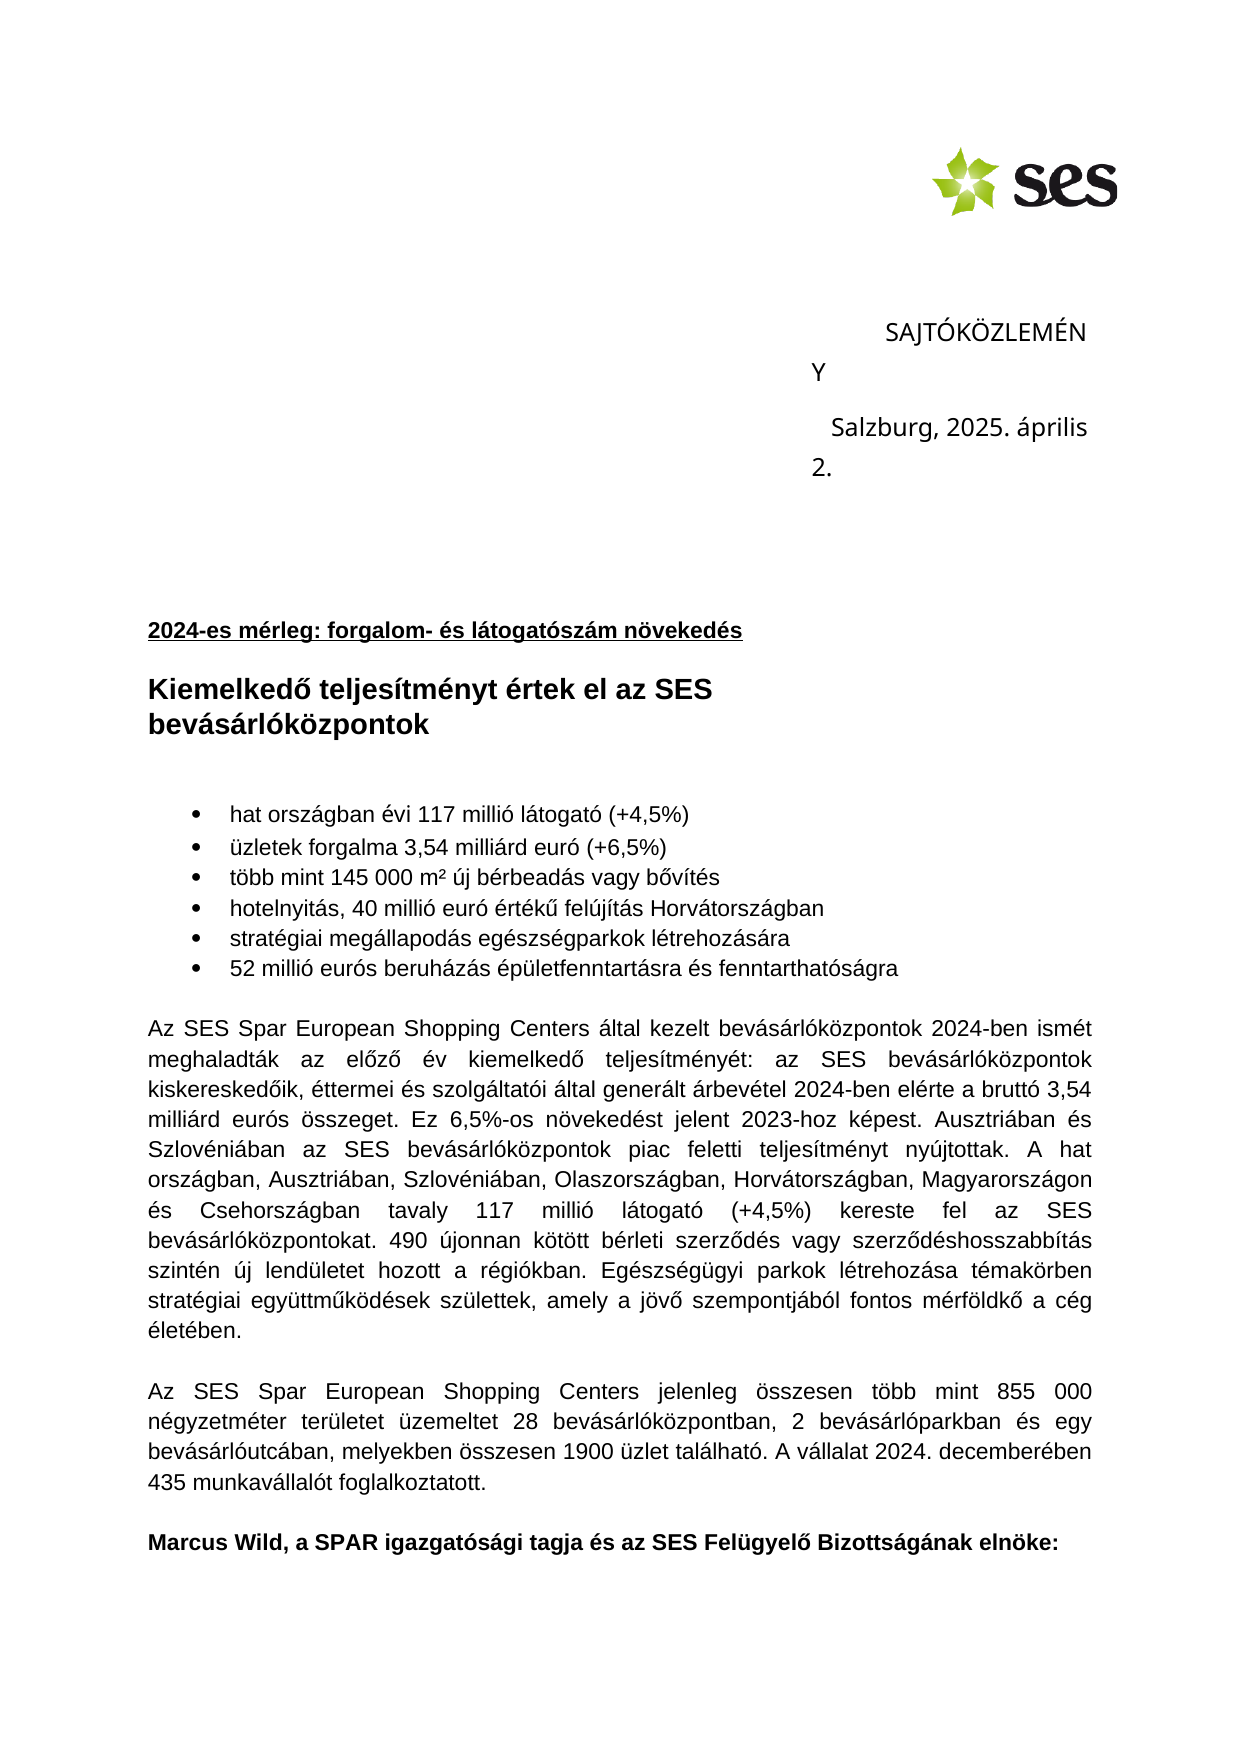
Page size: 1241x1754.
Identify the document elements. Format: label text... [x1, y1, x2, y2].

list hotelnyitás, 40 millió euró értékű felújítás Horvátországban [192, 894, 1152, 921]
list hat országban évi 117 millió látogató (+4,5%) [192, 798, 1152, 829]
text Az SES Spar European Shopping Centers jelenleg összesen több mint 855 000 négyzetméter területet üzemeltet 28 bevásárlóközpontban, 2 bevásárlóparkban és egy bevásárlóutcában, melyekben összesen 1900 üzlet található. A vállalat 2024. decemberében 435 munkavállalót foglalkoztatott. [148, 1378, 1093, 1495]
list üzletek forgalma 3,54 milliárd euró (+6,5%) [192, 834, 1152, 861]
text Marcus Wild, a SPAR igazgatósági tagja és az SES Felügyelő Bizottságának elnöke: [148, 1529, 1152, 1555]
list stratégiai megállapodás egészségparkok létrehozására [192, 925, 1152, 951]
picture [932, 147, 1118, 216]
list 52 millió eurós beruházás épületfenntartásra és fenntarthatóságra [192, 955, 1152, 981]
text 2024-es mérleg: forgalom- és látogatószám növekedés [148, 617, 1093, 643]
text Kiemelkedő teljesítményt értek el az SES bevásárlóközpontok [148, 672, 957, 741]
text Az SES Spar European Shopping Centers által kezelt bevásárlóközpontok 2024-ben ismét meghaladták az előző év kiemelkedő teljesítményét: az SES bevásárlóközpontok kiskereskedőik, éttermei és szolgáltatói által generált árbevétel 2024-ben elérte a bruttó 3,54 milliárd eurós összeget. Ez 6,5%-os növekedést jelent 2023-hoz képest. Ausztriában és Szlovéniában az SES bevásárlóközpontok piac feletti teljesítményt nyújtottak. A hat országban, Ausztriában, Szlovéniában, Olaszországban, Horvátországban, Magyarországon és Csehországban tavaly 117 millió látogató (+4,5%) kereste fel az SES bevásárlóközpontokat. 490 újonnan kötött bérleti szerződés vagy szerződéshosszabbítás szintén új lendületet hozott a régiókban. Egészségügyi parkok létrehozása témakörben stratégiai együttműködések születtek, amely a jövő szempontjából fontos mérföldkő a cég életében. [148, 1015, 1093, 1344]
text SAJTÓKÖZLEMÉNY [811, 315, 1093, 388]
text Salzburg, 2025. április 2. [811, 410, 1093, 483]
list több mint 145 000 m² új bérbeadás vagy bővítés [192, 864, 1152, 891]
